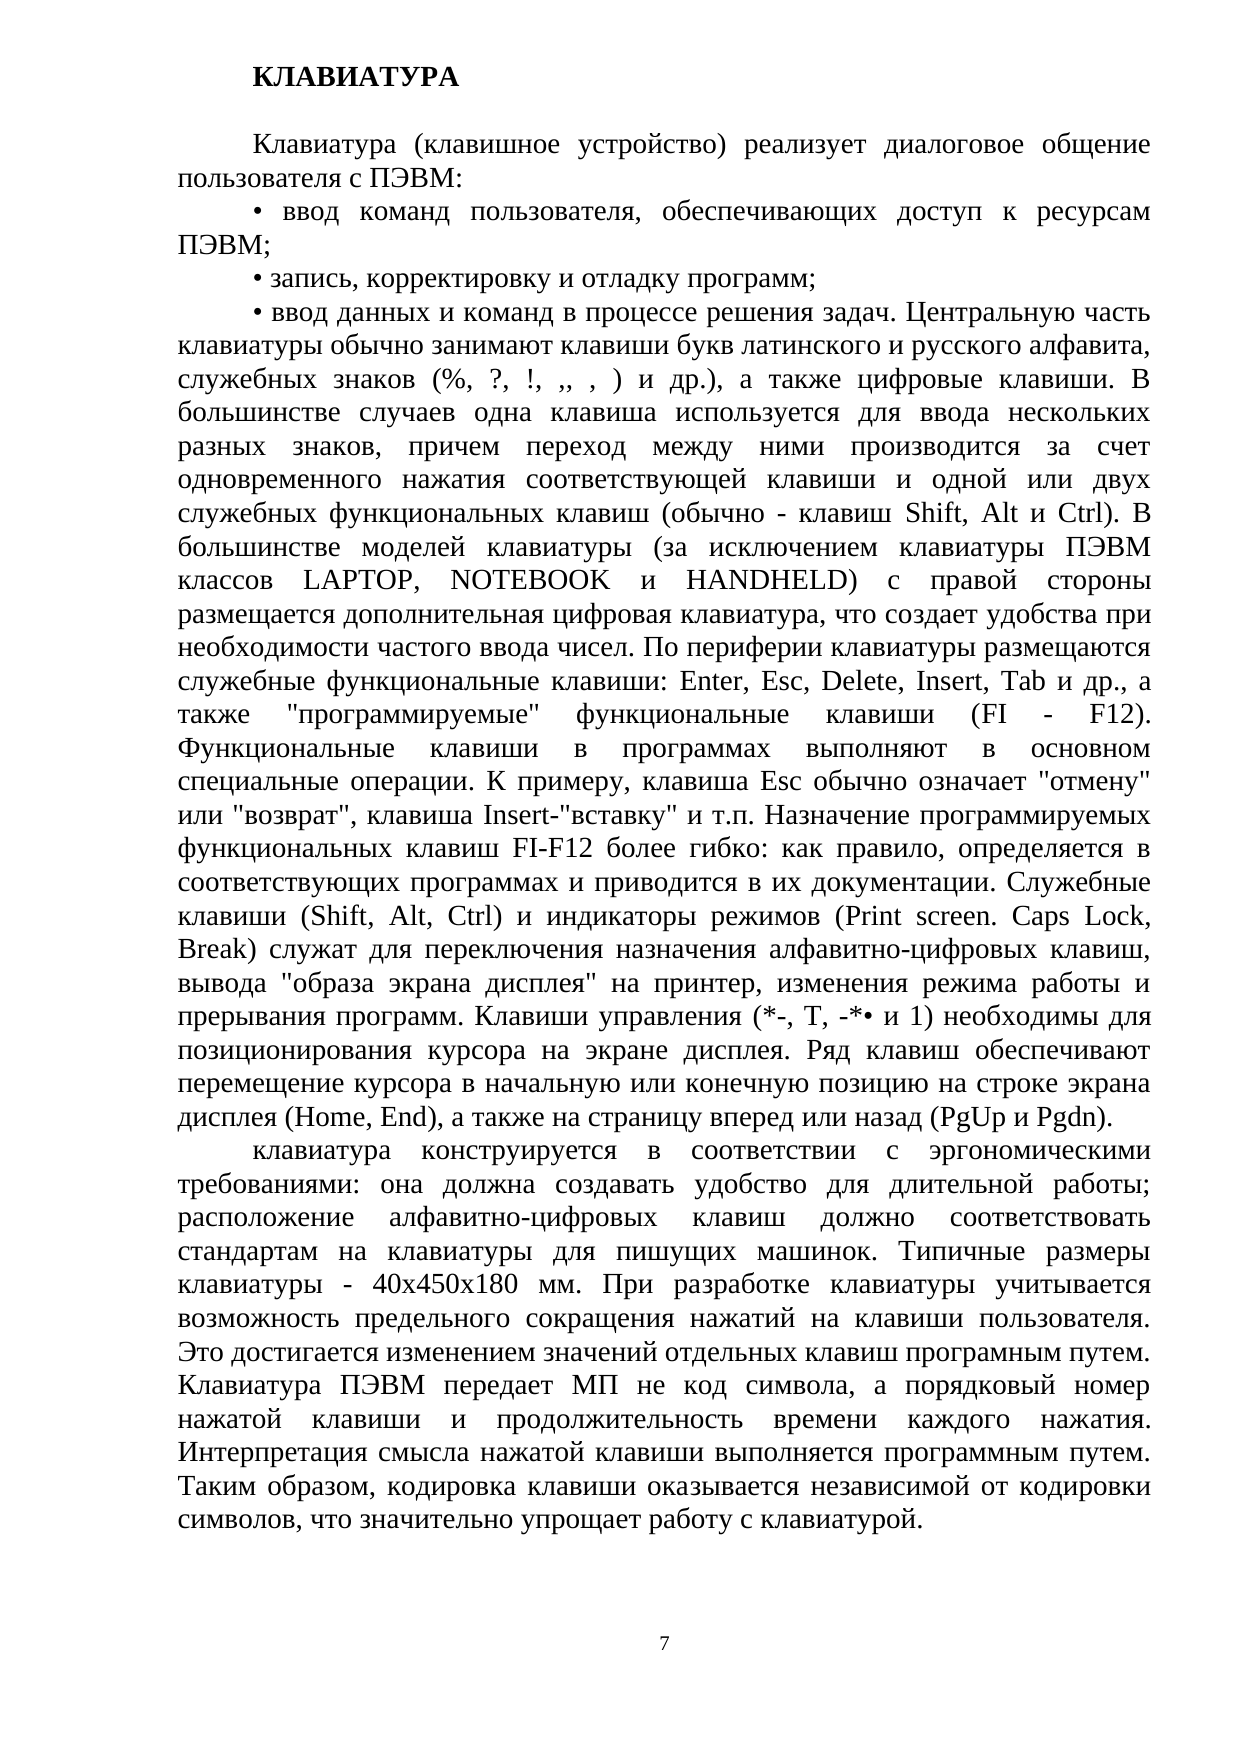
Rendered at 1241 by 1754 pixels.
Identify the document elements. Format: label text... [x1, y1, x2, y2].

text • ввод команд пользователя, обеспечивающих доступ к ресурсам ПЭВМ; [177, 193, 1152, 260]
text • ввод данных и команд в процессе решения задач. Центральную часть клавиатуры обычно занимают клавиши букв латинского и русского алфавита, служебных знаков (%, ?, !, ,, , ) и др.), а также цифровые клавиши. В большинстве случаев одна клавиша используется для ввода нескольких разных знаков, причем переход между ними производится за счет одновременного нажатия соответствующей клавиши и одной или двух служебных функциональных клавиш (обычно - клавиш Shift, Alt и Ctrl). В большинстве моделей клавиатуры (за исключением клавиатуры ПЭВМ классов LAPTOP, NOTEBOOK и HANDHELD) с правой стороны размещается дополнительная цифровая клавиатура, что создает удобства при необходимости частого ввода чисел. По периферии клавиатуры размещаются служебные функциональные клавиши: Enter, Esc, Delete, Insert, Tab и др., а также "программируемые" функциональные клавиши (FI - F12). Функциональные клавиши в программах выполняют в основном специальные операции. К примеру, клавиша Esc обычно означает "отмену" или "возврат", клавиша Insert-"вставку" и т.п. Назначение программируемых функциональных клавиш FI-F12 более гибко: как правило, определяется в соответствующих программах и приводится в их документации. Служебные клавиши (Shift, Alt, Ctrl) и индикаторы режимов (Print screen. Caps Lock, Break) служат для переключения назначения алфавитно-цифровых клавиш, вывода "образа экрана дисплея" на принтер, изменения режима работы и прерывания программ. Клавиши управления (*-, Т, -*• и 1) необходимы для позиционирования курсора на экране дисплея. Ряд клавиш обеспечивают перемещение курсора в начальную или конечную позицию на строке экрана дисплея (Home, End), а также на страницу вперед или назад (PgUp и Pgdn). [177, 294, 1152, 1132]
text клавиатура конструируется в соответствии с эргономическими требованиями: она должна создавать удобство для длительной работы; расположение алфавитно-цифровых клавиш должно соответствовать стандартам на клавиатуры для пишущих машинок. Типичные размеры клавиатуры - 40х450х180 мм. При разработке клавиатуры учитывается возможность предельного сокращения нажатий на клавиши пользователя. Это достигается изменением значений отдельных клавиш програмным путем. Клавиатура ПЭВМ передает МП не код символа, а порядковый номер нажатой клавиши и продолжительность времени каждого нажатия. Интерпретация смысла нажатой клавиши выполняется программным путем. Таким образом, кодировка клавиши оказывается независимой от кодировки символов, что значительно упрощает работу с клавиатурой. [177, 1132, 1152, 1535]
text • запись, корректировку и отладку программ; [177, 260, 1152, 294]
text КЛАВИАТУРА [177, 59, 1152, 93]
text Клавиатура (клавишное устройство) реализует диалоговое общение пользователя с ПЭВМ: [177, 126, 1152, 193]
